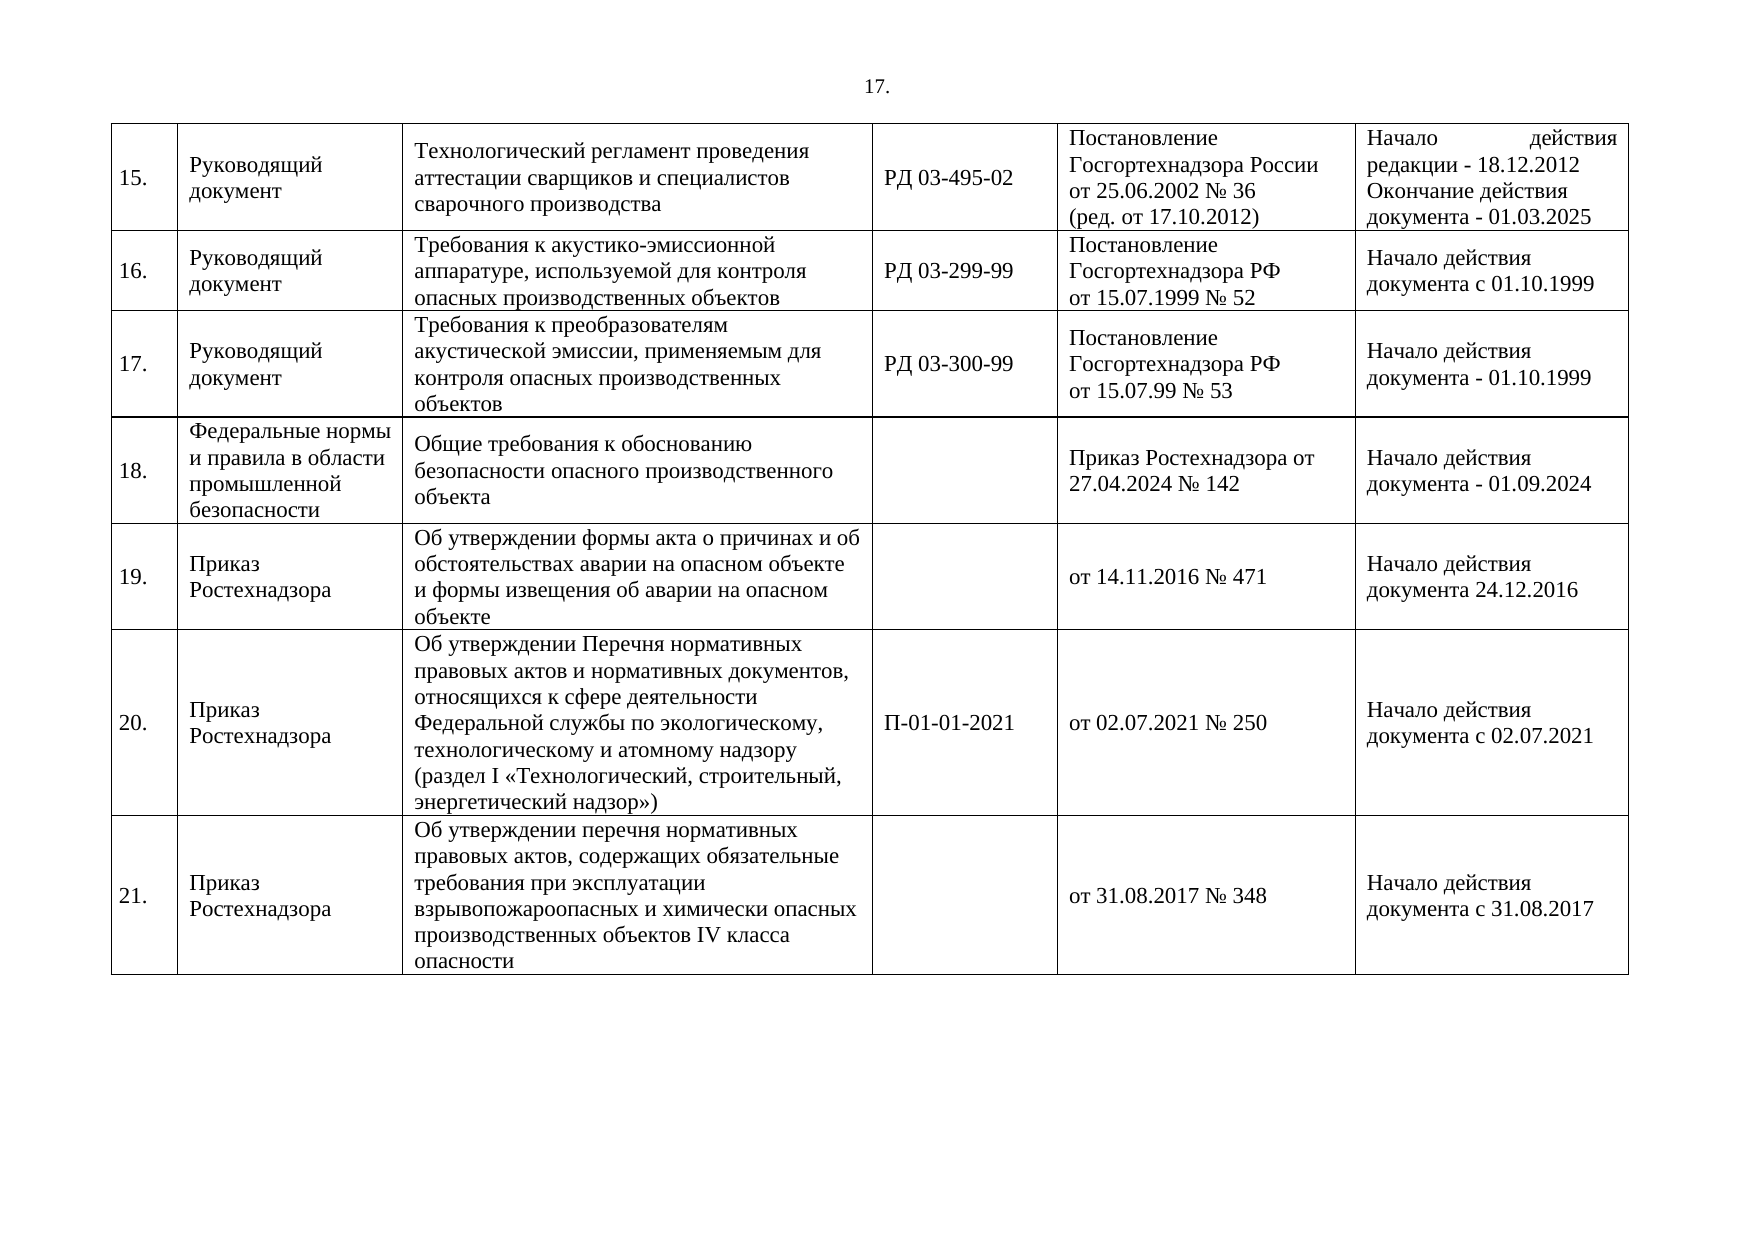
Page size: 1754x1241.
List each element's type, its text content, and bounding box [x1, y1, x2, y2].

table_cell Постановление Госгортехнадзора РФ от 15.07.99 № 53 [1058, 311, 1355, 416]
table_cell Федеральные нормы и правила в области промышленной безопасности [320, 418, 402, 523]
table_cell [112, 124, 177, 230]
table_cell Требования к преобразователям акустической эмиссии, применяемым для контроля опасных производственных объектов [503, 311, 872, 416]
table_cell [112, 231, 177, 310]
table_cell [178, 816, 402, 974]
table_cell Начало действия редакции - 18.12.2012 Окончание действия документа - 01.03.2025 [1356, 124, 1628, 230]
table_cell Руководящий документ [178, 124, 402, 230]
table_cell Приказ Ростехнадзора [178, 630, 402, 815]
table_cell РД 03-299-99 [873, 231, 1057, 310]
table_cell Требования к акустико-эмиссионной аппаратуре, используемой для контроля опасных производственных объектов [403, 231, 872, 310]
table_cell Постановление Госгортехнадзора РФ от 15.07.1999 № 52 [1058, 231, 1355, 310]
table_cell [112, 418, 177, 523]
table_cell Постановление Госгортехнадзора России от 25.06.2002 № 36 (ред. от 17.10.2012) [1058, 124, 1355, 230]
table_cell от 31.08.2017 № 348 [1058, 816, 1355, 974]
table_cell РД 03-300-99 [873, 311, 1057, 416]
table_cell [112, 816, 177, 974]
table_cell Приказ Ростехнадзора от 27.04.2024 № 142 [1058, 418, 1355, 523]
table_cell РД 03-495-02 [873, 124, 1057, 230]
table_cell Руководящий документ [178, 311, 402, 416]
table_cell Об утверждении перечня нормативных правовых актов, содержащих обязательные требования при эксплуатации взрывопожароопасных и химически опасных производственных объектов IV класса опасности [403, 816, 872, 974]
table_cell Технологический регламент проведения аттестации сварщиков и специалистов сварочного производства [403, 124, 872, 230]
table_cell Руководящий документ [178, 231, 402, 310]
table_cell Начало действия документа с 02.07.2021 [1356, 630, 1628, 815]
table_cell от 02.07.2021 № 250 [1058, 630, 1355, 815]
table_cell [112, 311, 177, 416]
table_cell [873, 816, 1057, 974]
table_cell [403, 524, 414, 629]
table_cell Начало действия документа 24.12.2016 [1356, 524, 1628, 629]
table_cell [873, 418, 1057, 523]
table_cell Общие требования к обоснованию безопасности опасного производственного объекта [403, 418, 872, 523]
table_cell П-01-01-2021 [873, 630, 1057, 815]
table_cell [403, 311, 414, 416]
table_cell [873, 524, 1057, 629]
table_cell Об утверждении формы акта о причинах и об обстоятельствах аварии на опасном объекте и формы извещения об аварии на опасном объекте [491, 524, 872, 629]
table_cell от 14.11.2016 № 471 [1058, 524, 1355, 629]
table_cell Об утверждении Перечня нормативных правовых актов и нормативных документов, относящихся к сфере деятельности Федеральной службы по экологическому, технологическому и атомному надзору (раздел I «Технологический, строительный, энергетический надзор») [403, 630, 872, 815]
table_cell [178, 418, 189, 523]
table_cell [112, 524, 177, 629]
table_cell Начало действия документа с 01.10.1999 [1356, 231, 1628, 310]
table_cell Начало действия документа с 31.08.2017 [1356, 816, 1628, 974]
table_cell [112, 630, 177, 815]
table_cell Приказ Ростехнадзора [178, 524, 402, 629]
table_cell Начало действия документа - 01.09.2024 [1356, 418, 1628, 523]
table_cell Начало действия документа - 01.10.1999 [1356, 311, 1628, 416]
